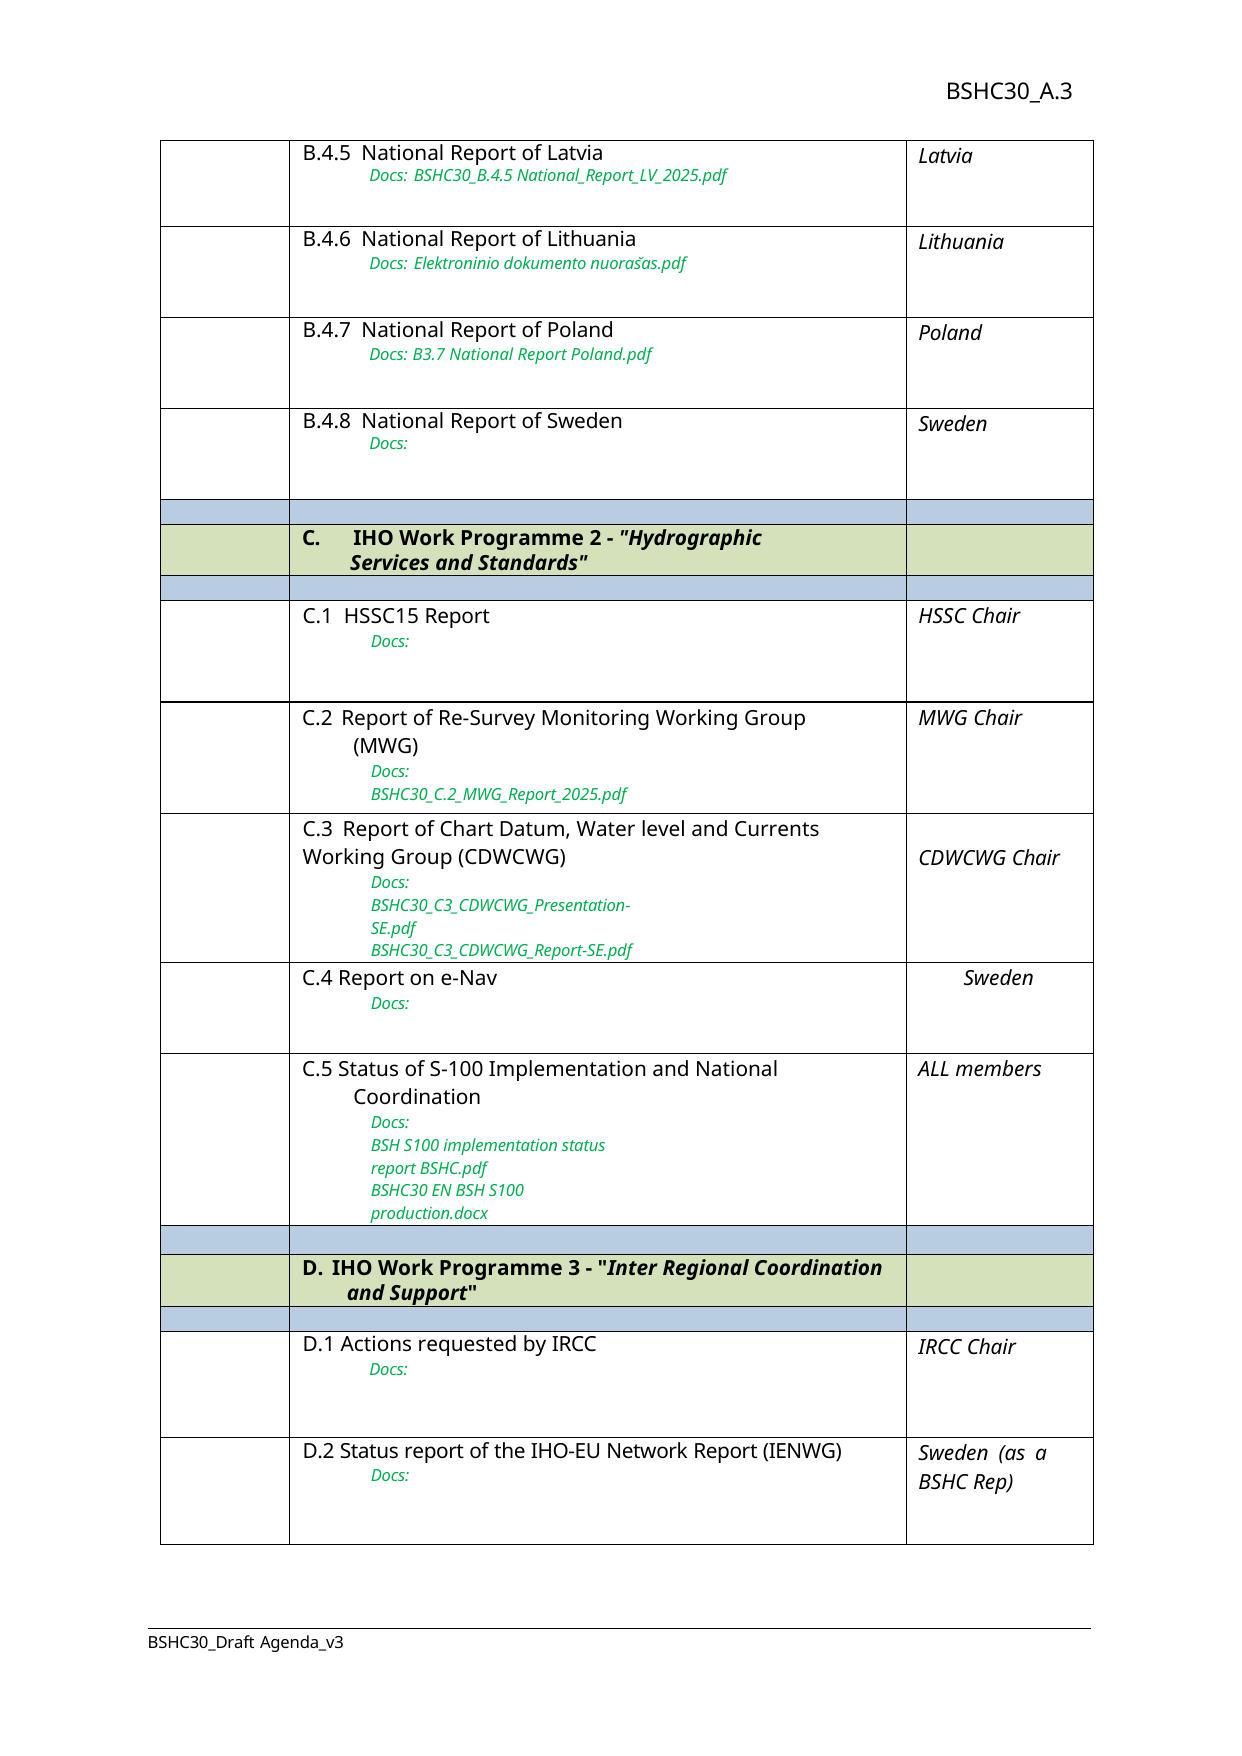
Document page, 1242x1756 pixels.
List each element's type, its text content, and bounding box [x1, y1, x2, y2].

table_cell C.5 Status of S-100 Implementation and National Coordination Docs: BSH S100 implementation status report BSHC.pdf BSHC30 EN BSH S100 production.docx [290, 1054, 906, 1224]
table_cell D.1 Actions requested by IRCC Docs: [290, 1332, 906, 1437]
table_cell [907, 1307, 1093, 1331]
table_cell [161, 576, 289, 600]
table_cell CDWCWG Chair [907, 814, 1093, 962]
table_cell [161, 601, 289, 701]
table_cell C. IHO Work Programme 2 - "Hydrographic Services and Standards" [290, 525, 906, 575]
table_cell [161, 1307, 289, 1331]
table_cell [161, 227, 289, 317]
table_cell [161, 963, 289, 1053]
table_header [161, 141, 289, 226]
table_cell [161, 500, 289, 524]
table_cell ALL members [907, 1054, 1093, 1224]
table_cell [161, 318, 289, 408]
table_cell [161, 1054, 289, 1224]
table_cell MWG Chair [907, 703, 1093, 813]
table_cell B.4.8 National Report of Sweden Docs: [290, 409, 906, 499]
table_cell [290, 1307, 906, 1331]
table_cell IRCC Chair [907, 1332, 1093, 1437]
table_cell [907, 500, 1093, 524]
table_cell [907, 576, 1093, 600]
table_cell C.4 Report on e-Nav Docs: [290, 963, 906, 1053]
table_cell [161, 703, 289, 813]
table_cell [907, 1255, 1093, 1306]
table_cell D.2 Status report of the IHO-EU Network Report (IENWG) Docs: [290, 1438, 906, 1544]
table_cell C.2 Report of Re-Survey Monitoring Working Group (MWG) Docs: BSHC30_C.2_MWG_Report_2025.pdf [290, 703, 906, 813]
table_header B.4.5 National Report of Latvia Docs: BSHC30_B.4.5 National_Report_LV_2025.pdf [290, 141, 906, 226]
table_cell Lithuania [907, 227, 1093, 317]
table_cell B.4.7 National Report of Poland Docs: B3.7 National Report Poland.pdf [290, 318, 906, 408]
table_cell [161, 525, 289, 575]
table_cell C.1 HSSC15 Report Docs: [290, 601, 906, 701]
table_cell [161, 814, 289, 962]
table_cell [290, 500, 906, 524]
table_header Latvia [907, 141, 1093, 226]
table_cell [161, 1332, 289, 1437]
table_cell [161, 1226, 289, 1254]
table_cell [161, 1438, 289, 1544]
table_cell Sweden (as a BSHC Rep) [907, 1438, 1093, 1544]
table_cell HSSC Chair [907, 601, 1093, 701]
table_cell [290, 576, 906, 600]
table_cell [161, 1255, 289, 1306]
table_cell [161, 409, 289, 499]
table_cell Poland [907, 318, 1093, 408]
table_cell D. IHO Work Programme 3 - "Inter Regional Coordination and Support" [290, 1255, 906, 1306]
table_cell B.4.6 National Report of Lithuania Docs: Elektroninio dokumento nuorašas.pdf [290, 227, 906, 317]
table_cell Sweden [907, 409, 1093, 499]
table_cell [907, 1226, 1093, 1254]
table_cell C.3 Report of Chart Datum, Water level and Currents Working Group (CDWCWG) Docs: BSHC30_C3_CDWCWG_Presentation-SE.pdf BSHC30_C3_CDWCWG_Report-SE.pdf [290, 814, 906, 962]
table_cell [907, 525, 1093, 575]
table_cell Sweden [907, 963, 1093, 1053]
table_cell [290, 1226, 906, 1254]
